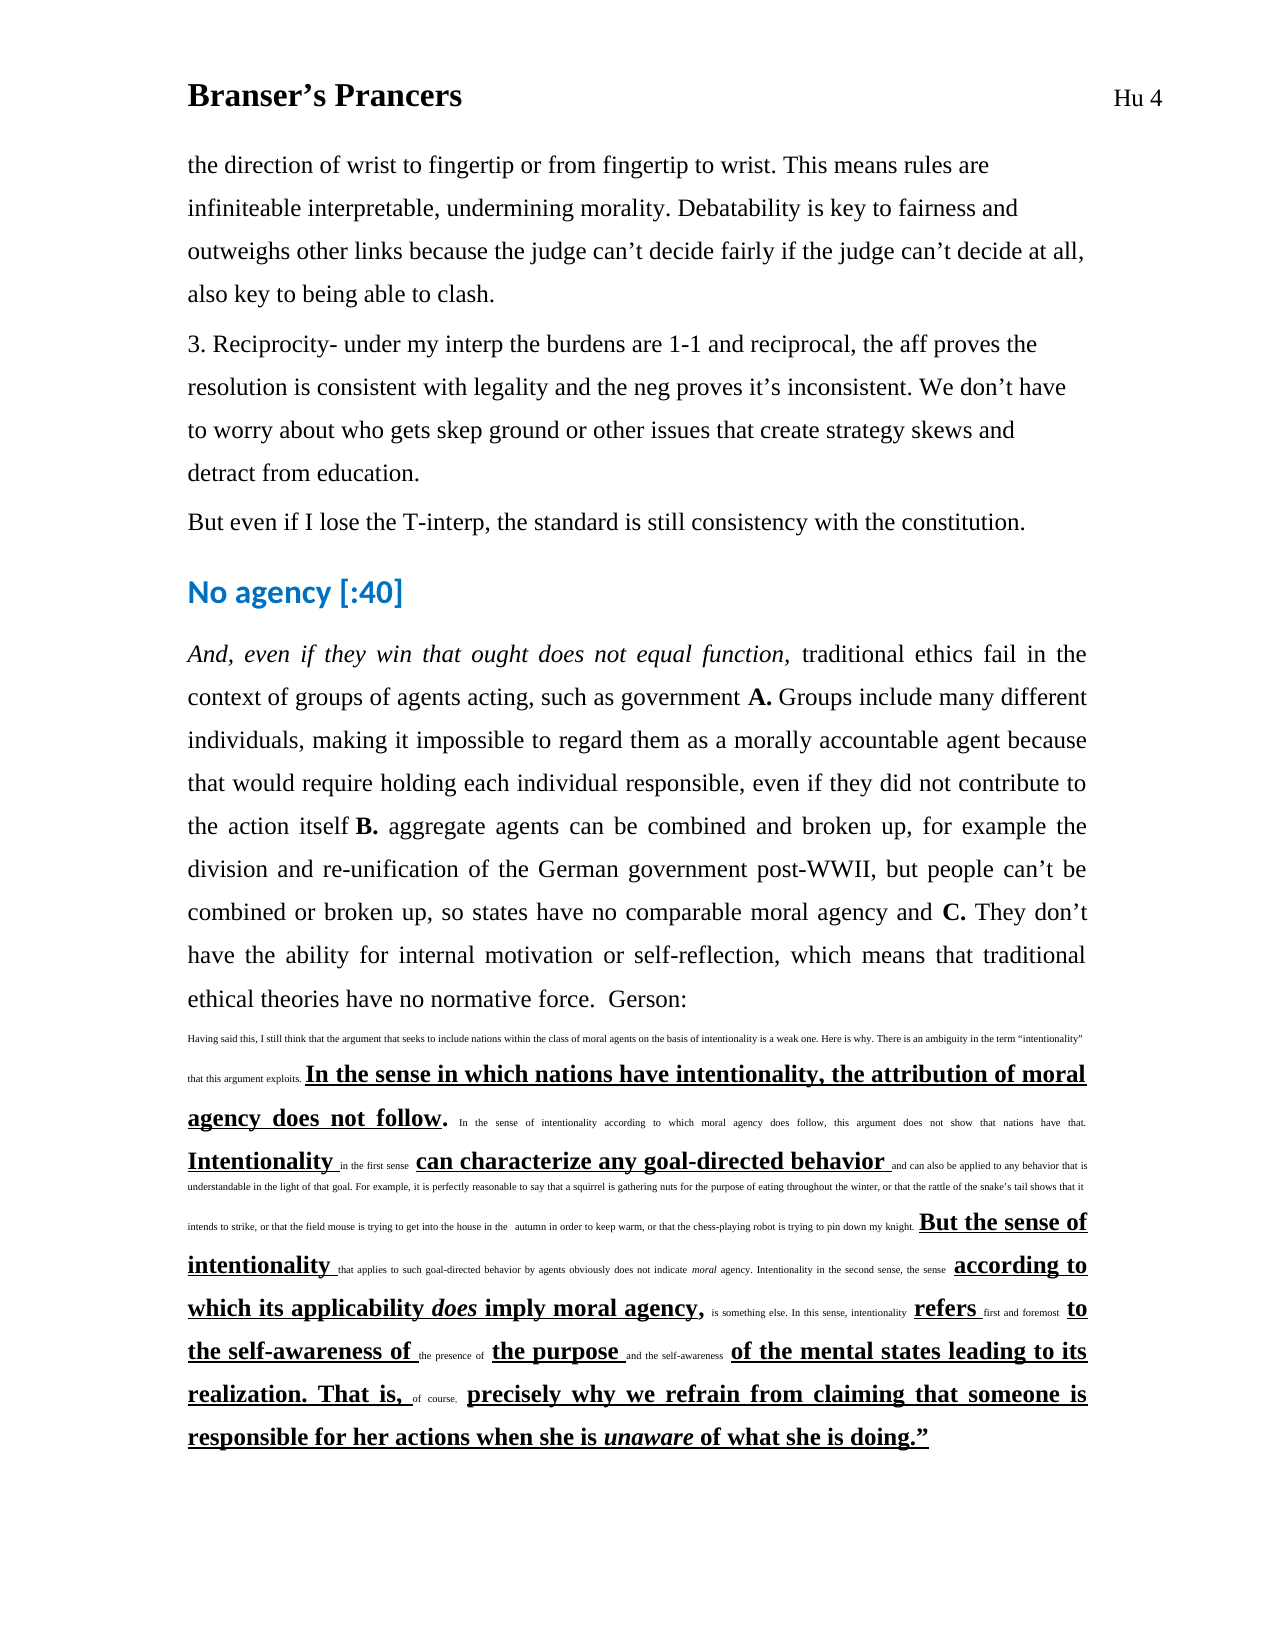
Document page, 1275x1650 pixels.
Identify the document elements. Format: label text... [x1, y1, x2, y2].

text But even if I lose the T-interp, the standard is still consistency with the constitution. [187, 507, 1087, 536]
subtitle No agency [:40] [187, 571, 1087, 612]
text Having said this, I still think that the argument that seeks to include nations within the class of moral agents on the basis of intentionality is a weak one. Here is why. There is an ambiguity in the term “intentionality” that this argument exploits. In the sense in which nations have intentionality, the attribution of moral agency does not follow. In the sense of intentionality according to which moral agency does follow, this argument does not show that nations have that. Intentionality in the first sense can characterize any goal-directed behavior and can also be applied to any behavior that is understandable in the light of that goal. For example, it is perfectly reasonable to say that a squirrel is gathering nuts for the purpose of eating throughout the winter, or that the rattle of the snake’s tail shows that it intends to strike, or that the field mouse is trying to get into the house in the autumn in order to keep warm, or that the chess-playing robot is trying to pin down my knight. But the sense of intentionality that applies to such goal-directed behavior by agents obviously does not indicate moral agency. Intentionality in the second sense, the sense according to which its applicability does imply moral agency, is something else. In this sense, intentionality refers first and foremost to the self-awareness of the presence of the purpose and the self-awareness of the mental states leading to its realization. That is, of course, precisely why we refrain from claiming that someone is responsible for her actions when she is unaware of what she is doing.” [187, 1033, 1087, 1451]
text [187, 150, 1087, 308]
text 3. Reciprocity- under my interp the burdens are 1-1 and reciprocal, the aff proves the resolution is consistent with legality and the neg proves it’s inconsistent. We don’t have to worry about who gets skep ground or other issues that create strategy skews and detract from education. [187, 329, 1087, 487]
text And, even if they win that ought does not equal function, traditional ethics fail in the context of groups of agents acting, such as government A. Groups include many different individuals, making it impossible to regard them as a morally accountable agent because that would require holding each individual responsible, even if they did not contribute to the action itself B. aggregate agents can be combined and broken up, for example the division and re-unification of the German government post-WWII, but people can’t be combined or broken up, so states have no comparable moral agency and C. They don’t have the ability for internal motivation or self-reflection, which means that traditional ethical theories have no normative force. Gerson: [187, 639, 1087, 1012]
